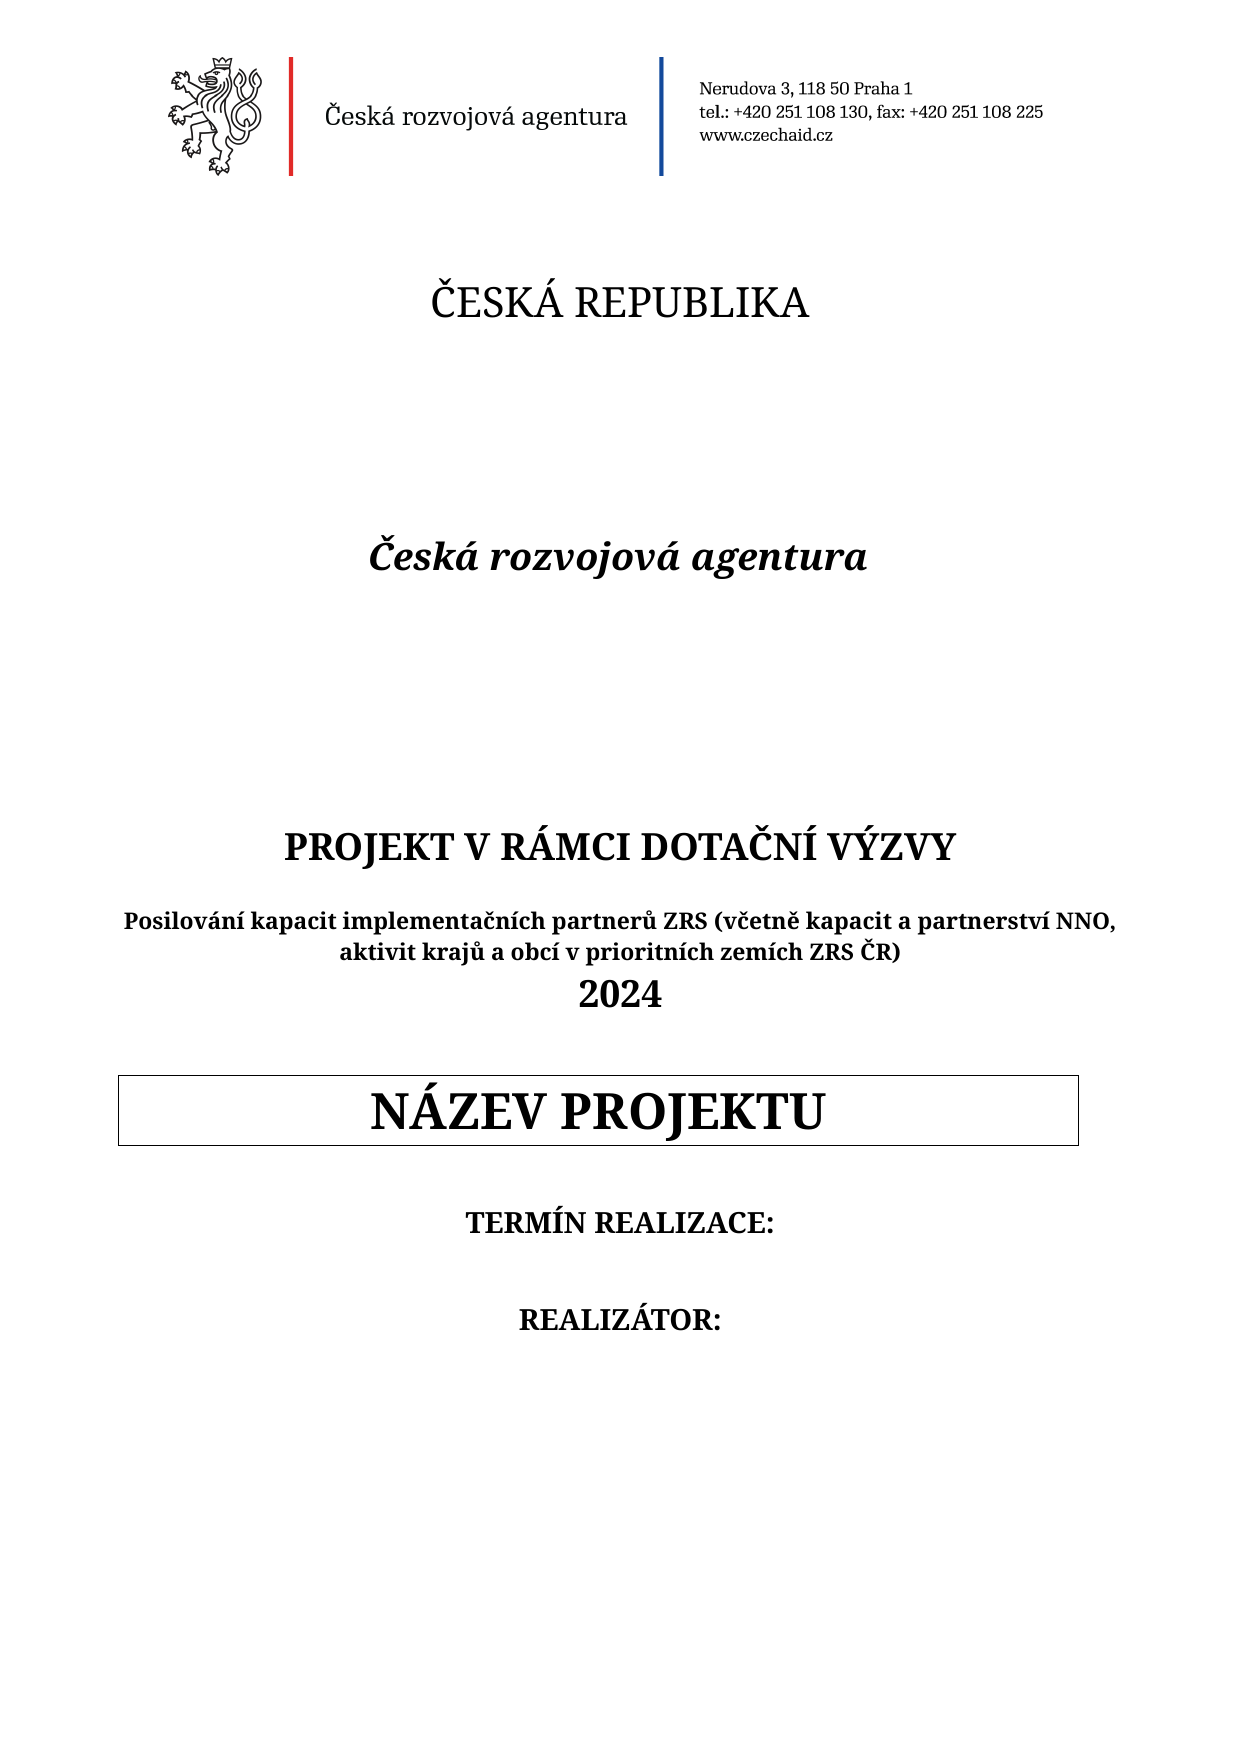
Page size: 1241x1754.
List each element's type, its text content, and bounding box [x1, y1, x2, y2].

table_header NÁZEV PROJEKTU [119, 1076, 1078, 1144]
text Posilování kapacit implementačních partnerů ZRS (včetně kapacit a partnerství NNO, aktivit krajů a obcí v prioritních zemích ZRS ČR) [118, 905, 1122, 967]
text ČESKÁ REPUBLIKA [118, 273, 1122, 329]
text REALIZÁTOR: [118, 1299, 1122, 1338]
text PROJEKT V RÁMCI DOTAČNÍ VÝZVY [118, 820, 1122, 871]
picture [97, 0, 1241, 198]
text Česká rozvojová agentura [118, 530, 1122, 581]
text TERMÍN REALIZACE: [118, 1202, 1122, 1242]
text 2024 [118, 967, 1122, 1018]
